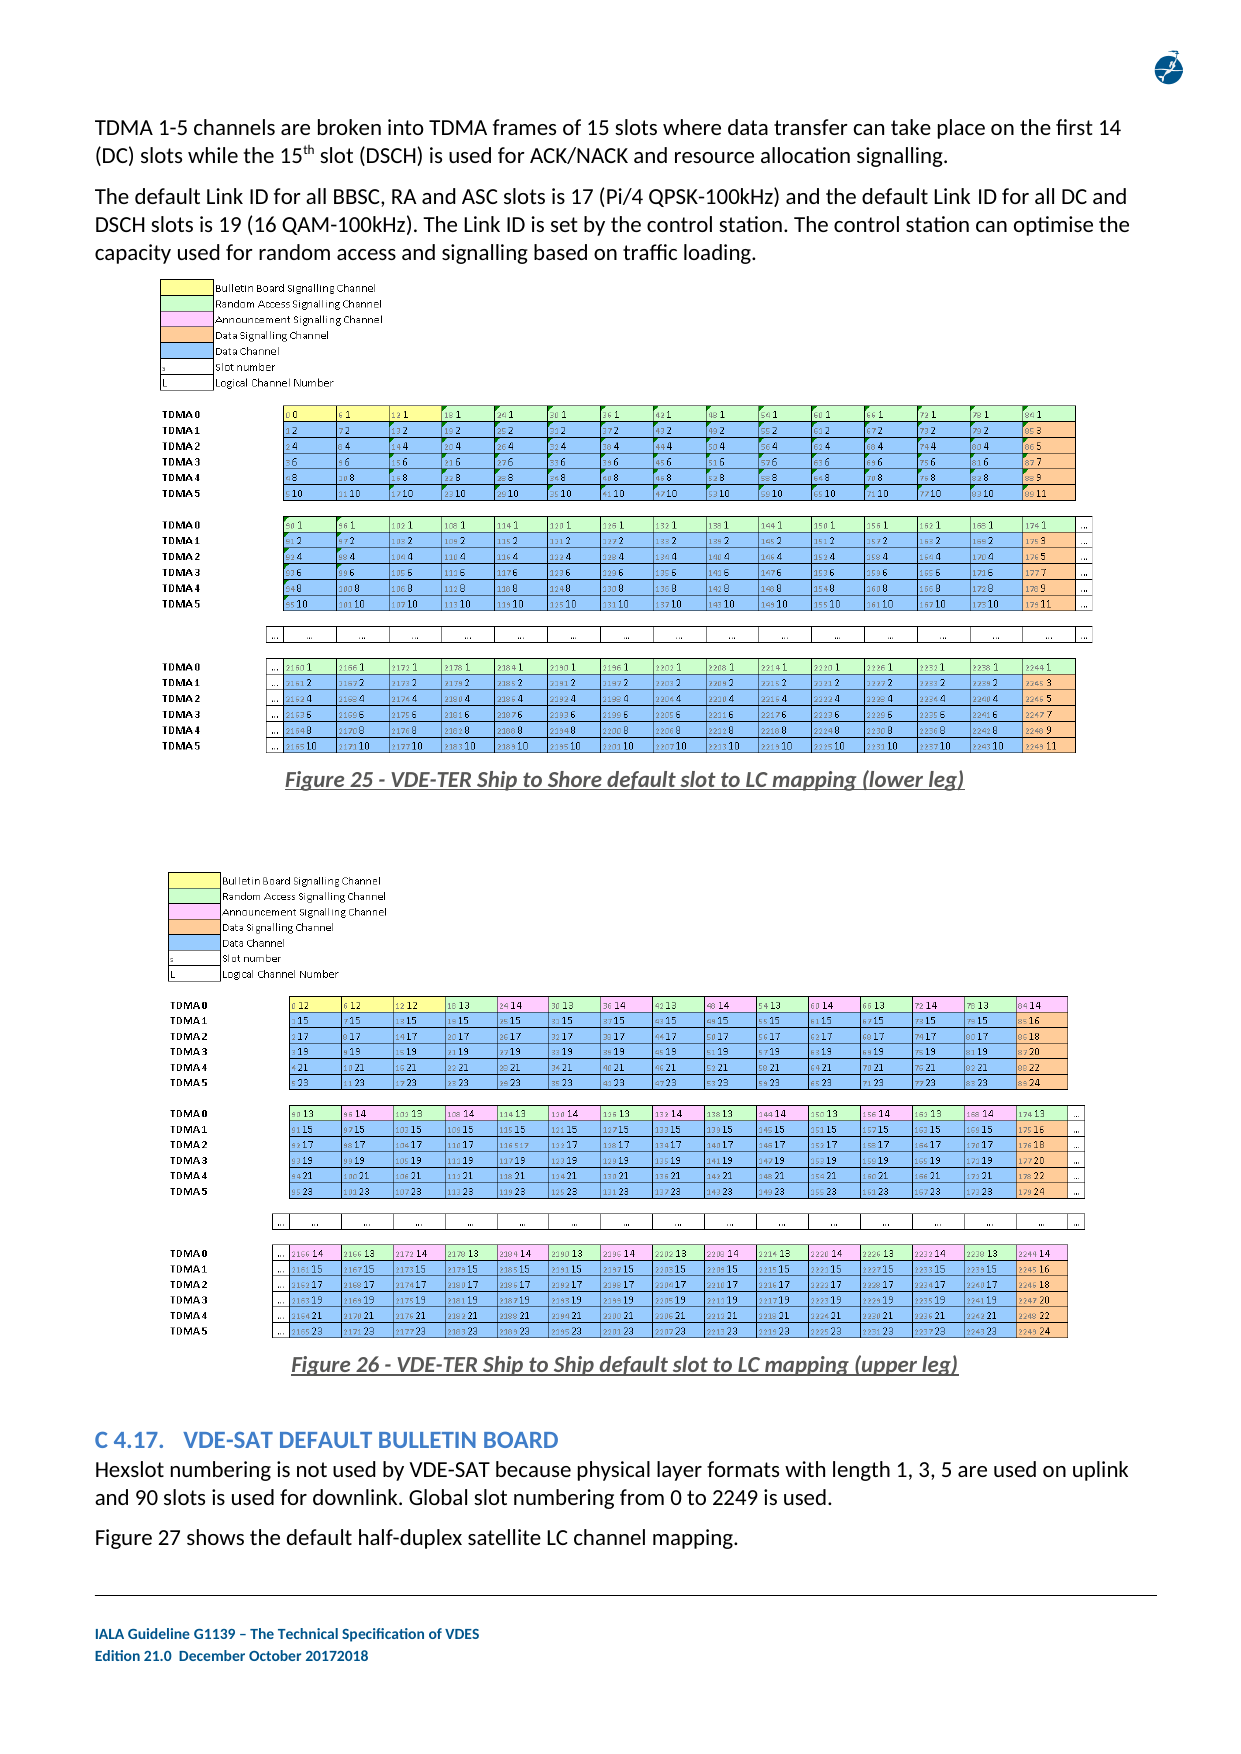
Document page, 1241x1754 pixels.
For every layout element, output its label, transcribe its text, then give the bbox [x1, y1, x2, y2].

picture [1123, 0, 1241, 119]
text Figure 27 shows the default half-duplex satellite LC channel mapping. [94, 1523, 1157, 1551]
text Figure 26 - VDE-TER Ship to Ship default slot to LC mapping (upper leg) [94, 1350, 1157, 1378]
text VDE-SAT default Bulletin Board [94, 1424, 1157, 1455]
text Figure 25 - VDE-TER Ship to Shore default slot to LC mapping (lower leg) [94, 765, 1157, 793]
picture [167, 871, 1085, 1338]
text The default Link ID for all BBSC, RA and ASC slots is 17 (Pi/4 QPSK-100kHz) and the default Link ID for all DC and DSCH slots is 19 (16 QAM-100kHz). The Link ID is set by the control station. The control station can optimise the capacity used for random access and signalling based on traffic loading. [94, 182, 1157, 266]
text TDMA 1-5 channels are broken into TDMA frames of 15 slots where data transfer can take place on the first 14 (DC) slots while the 15th slot (DSCH) is used for ACK/NACK and resource allocation signalling. [94, 113, 1157, 169]
picture [159, 278, 1093, 753]
text Hexslot numbering is not used by VDE-SAT because physical layer formats with length 1, 3, 5 are used on uplink and 90 slots is used for downlink. Global slot numbering from 0 to 2249 is used. [94, 1455, 1157, 1511]
